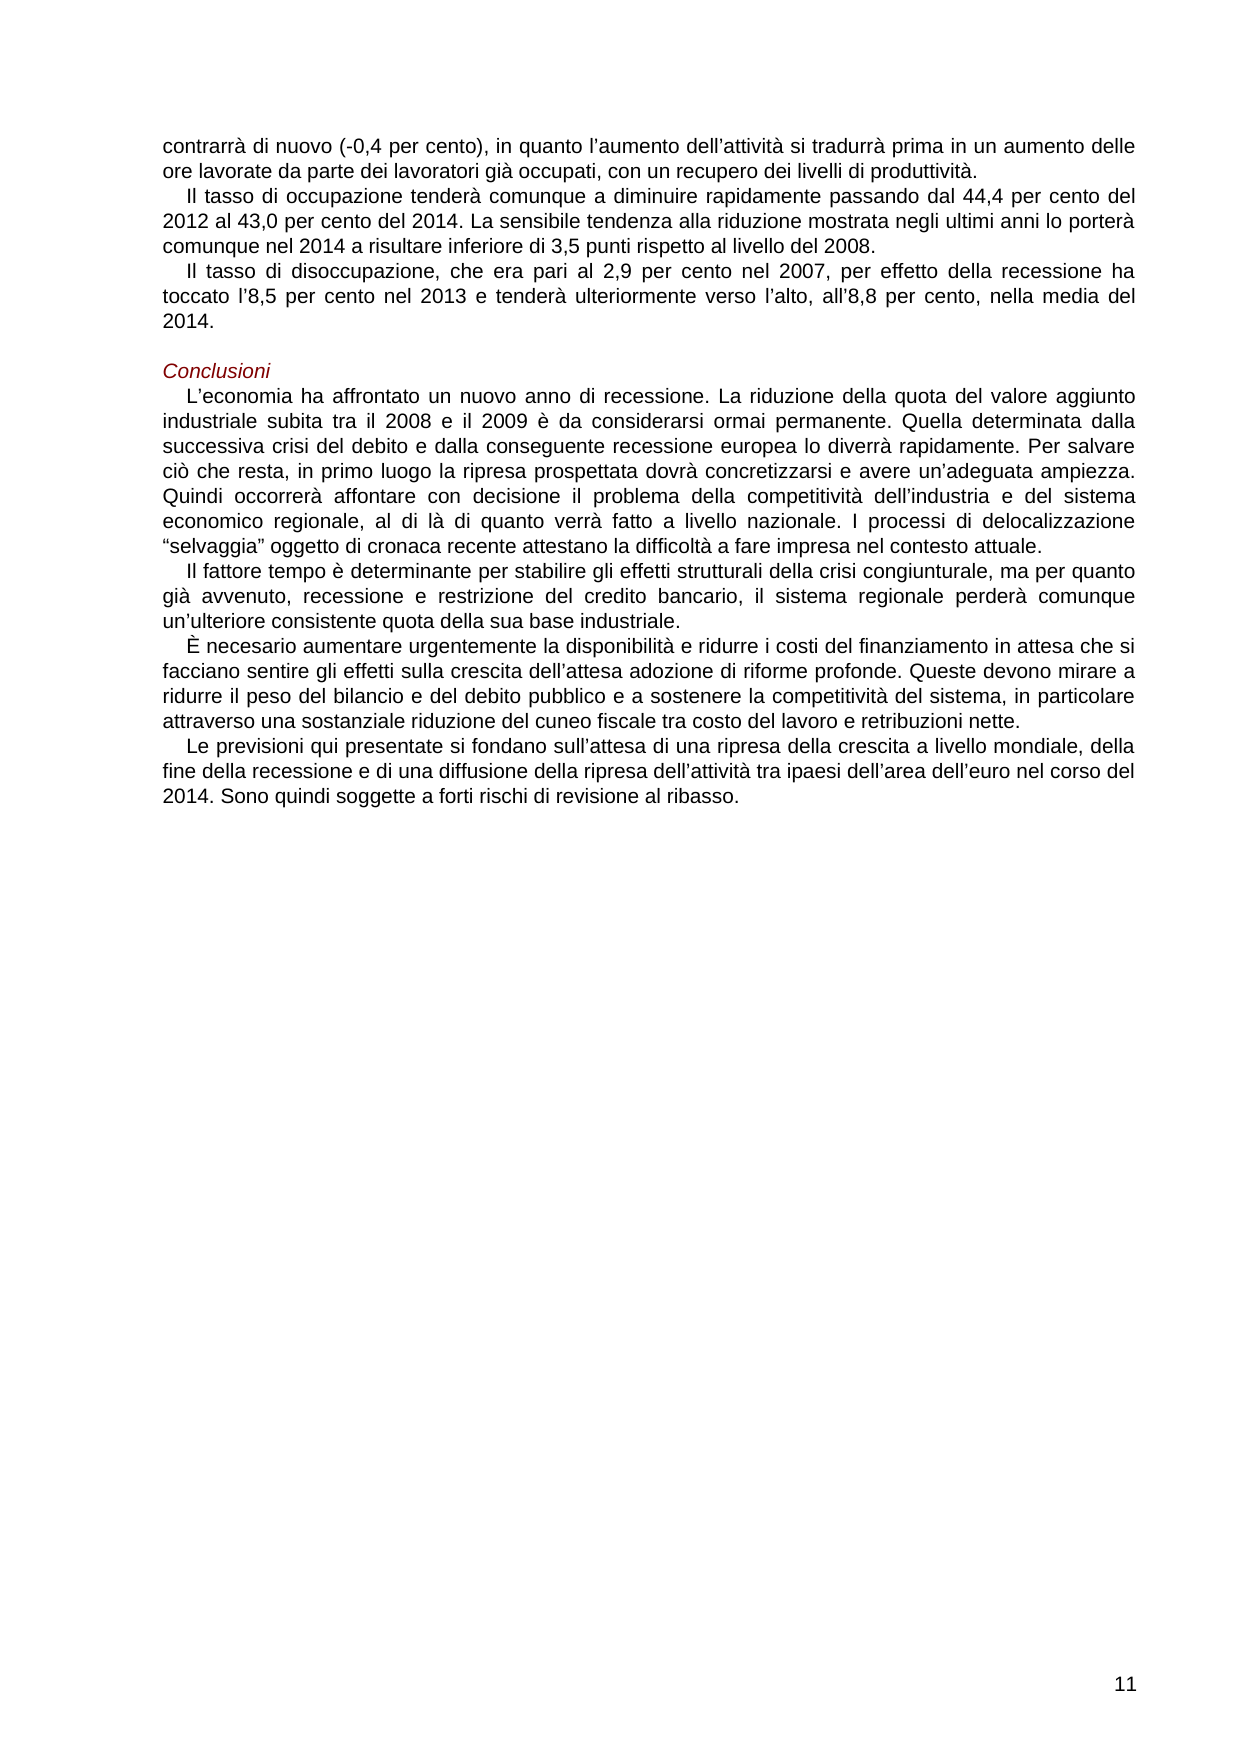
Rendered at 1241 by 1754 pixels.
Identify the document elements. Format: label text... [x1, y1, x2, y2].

text Le previsioni qui presentate si fondano sull’attesa di una ripresa della crescita a livello mondiale, della fine della recessione e di una diffusione della ripresa dell’attività tra ipaesi dell’area dell’euro nel corso del 2014. Sono quindi soggette a forti rischi di revisione al ribasso. [162, 733, 1137, 808]
text Il tasso di disoccupazione, che era pari al 2,9 per cento nel 2007, per effetto della recessione ha toccato l’8,5 per cento nel 2013 e tenderà ulteriormente verso l’alto, all’8,8 per cento, nella media del 2014. [162, 258, 1137, 333]
subtitle Conclusioni [162, 358, 1137, 383]
text È necesario aumentare urgentemente la disponibilità e ridurre i costi del finanziamento in attesa che si facciano sentire gli effetti sulla crescita dell’attesa adozione di riforme profonde. Queste devono mirare a ridurre il peso del bilancio e del debito pubblico e a sostenere la competitività del sistema, in particolare attraverso una sostanziale riduzione del cuneo fiscale tra costo del lavoro e retribuzioni nette. [162, 633, 1137, 733]
text Il tasso di occupazione tenderà comunque a diminuire rapidamente passando dal 44,4 per cento del 2012 al 43,0 per cento del 2014. La sensibile tendenza alla riduzione mostrata negli ultimi anni lo porterà comunque nel 2014 a risultare inferiore di 3,5 punti rispetto al livello del 2008. [162, 183, 1137, 258]
text Il fattore tempo è determinante per stabilire gli effetti strutturali della crisi congiunturale, ma per quanto già avvenuto, recessione e restrizione del credito bancario, il sistema regionale perderà comunque un’ulteriore consistente quota della sua base industriale. [162, 558, 1137, 633]
text L’economia ha affrontato un nuovo anno di recessione. La riduzione della quota del valore aggiunto industriale subita tra il 2008 e il 2009 è da considerarsi ormai permanente. Quella determinata dalla successiva crisi del debito e dalla conseguente recessione europea lo diverrà rapidamente. Per salvare ciò che resta, in primo luogo la ripresa prospettata dovrà concretizzarsi e avere un’adeguata ampiezza. Quindi occorrerà affontare con decisione il problema della competitività dell’industria e del sistema economico regionale, al di là di quanto verrà fatto a livello nazionale. I processi di delocalizzazione “selvaggia” oggetto di cronaca recente attestano la difficoltà a fare impresa nel contesto attuale. [162, 383, 1137, 558]
